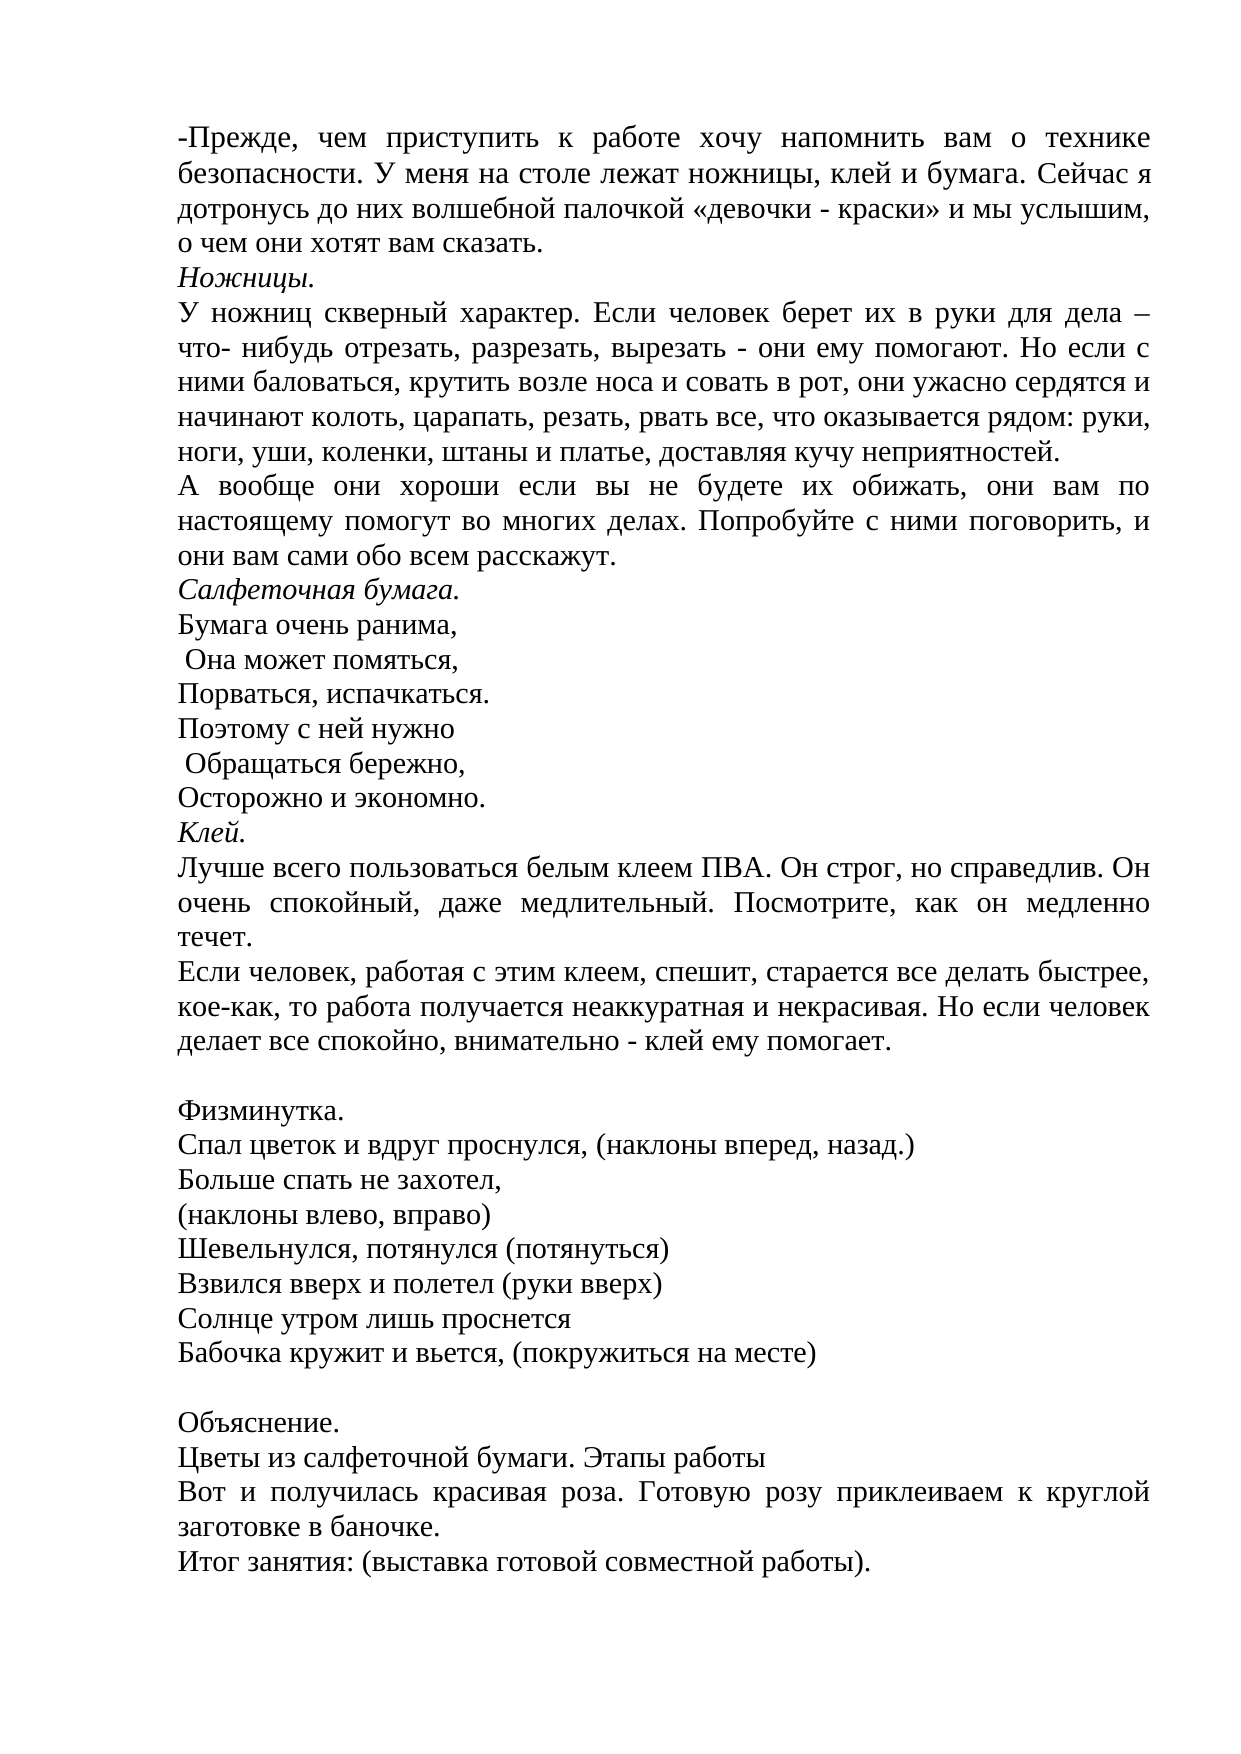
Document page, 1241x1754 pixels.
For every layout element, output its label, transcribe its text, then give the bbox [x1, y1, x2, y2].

text Осторожно и экономно. [177, 780, 1152, 814]
text А вообще они хороши если вы не будете их обижать, они вам по настоящему помогут во многих делах. Попробуйте с ними поговорить, и они вам сами обо всем расскажут. [177, 467, 1152, 572]
text Бумага очень ранима, [177, 606, 1152, 641]
text Солнце утром лишь проснется [177, 1300, 1152, 1335]
text Она может помяться, [177, 641, 1152, 676]
text Больше спать не захотел, [177, 1161, 1152, 1196]
text Ножницы. [177, 259, 1152, 294]
text Взвился вверх и полетел (руки вверх) [177, 1265, 1152, 1300]
text Спал цветок и вдруг проснулся, (наклоны вперед, назад.) [177, 1127, 1152, 1161]
text У ножниц скверный характер. Если человек берет их в руки для дела – что- нибудь отрезать, разрезать, вырезать - они ему помогают. Но если с ними баловаться, крутить возле носа и совать в рот, они ужасно сердятся и начинают колоть, царапать, резать, рвать все, что оказывается рядом: руки, ноги, уши, коленки, штаны и платье, доставляя кучу неприятностей. [177, 294, 1152, 467]
text Обращаться бережно, [177, 745, 1152, 780]
text Клей. [177, 814, 1152, 849]
text Итог занятия: (выставка готовой совместной работы). [177, 1543, 1152, 1577]
text Порваться, испачкаться. [177, 676, 1152, 710]
text Физминутка. [177, 1092, 1152, 1127]
text -Прежде, чем приступить к работе хочу напомнить вам о технике безопасности. У меня на столе лежат ножницы, клей и бумага. Сейчас я дотронусь до них волшебной палочкой «девочки - краски» и мы услышим, о чем они хотят вам сказать. [177, 118, 1152, 259]
text Если человек, работая с этим клеем, спешит, старается все делать быстрее, кое-как, то работа получается неаккуратная и некрасивая. Но если человек делает все спокойно, внимательно - клей ему помогает. [177, 953, 1152, 1057]
text Вот и получилась красивая роза. Готовую розу приклеиваем к круглой заготовке в баночке. [177, 1473, 1152, 1543]
text Шевельнулся, потянулся (потянуться) [177, 1231, 1152, 1265]
text Лучше всего пользоваться белым клеем ПВА. Он строг, но справедлив. Он очень спокойный, даже медлительный. Посмотрите, как он медленно течет. [177, 849, 1152, 953]
text Поэтому с ней нужно [177, 710, 1152, 745]
text Салфеточная бумага. [177, 572, 1152, 606]
text (наклоны влево, вправо) [177, 1196, 1152, 1231]
text Объяснение. [177, 1404, 1152, 1439]
text Цветы из салфеточной бумаги. Этапы работы [177, 1439, 1152, 1473]
text Бабочка кружит и вьется, (покружиться на месте) [177, 1335, 1152, 1369]
